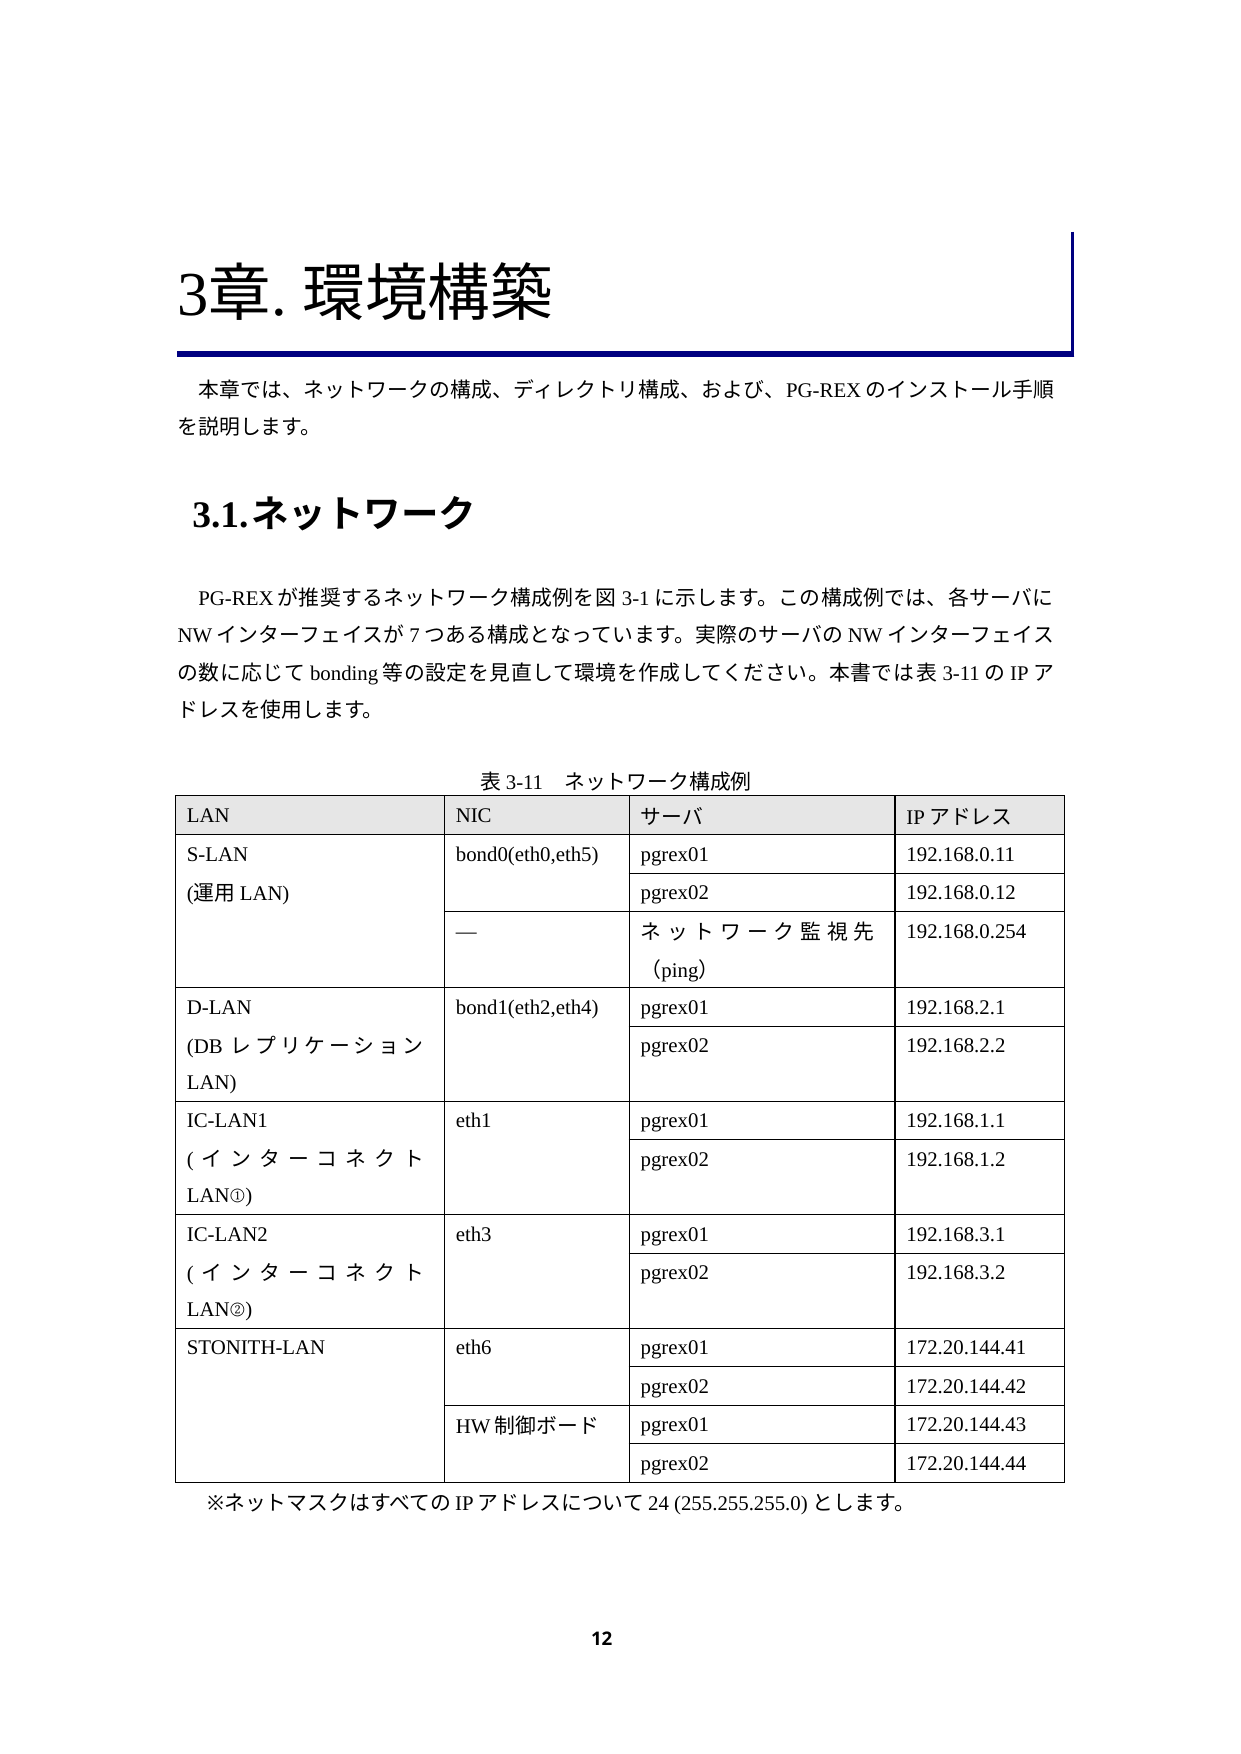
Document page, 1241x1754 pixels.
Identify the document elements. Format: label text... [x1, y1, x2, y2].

table_cell STONITH-LAN [176, 1329, 444, 1482]
table_cell HW制御ボード [445, 1406, 629, 1482]
text 本章では、ネットワークの構成、ディレクトリ構成、および、PG-REXのインストール手順を説明します。 [177, 369, 1054, 444]
table_cell D-LAN (DBレプリケーションLAN) [176, 988, 444, 1101]
table_cell pgrex02 [630, 874, 894, 911]
table_cell pgrex01 [630, 835, 894, 872]
table_cell 172.20.144.44 [896, 1444, 1064, 1482]
table_cell pgrex01 [630, 988, 894, 1026]
table_cell ― [445, 912, 629, 987]
table_cell pgrex01 [630, 1102, 894, 1139]
table_cell eth1 [445, 1102, 629, 1214]
table_cell pgrex01 [630, 1329, 894, 1366]
table_cell IC-LAN1 (インターコネクトLAN①) [176, 1102, 444, 1214]
table_cell pgrex02 [630, 1367, 894, 1405]
table_header サーバ [630, 796, 894, 834]
table_header LAN [176, 796, 444, 834]
table_cell 192.168.2.2 [896, 1027, 1064, 1101]
table_cell IC-LAN2 (インターコネクトLAN②) [176, 1215, 444, 1328]
table_cell bond1(eth2,eth4) [445, 988, 629, 1101]
table_cell pgrex02 [630, 1027, 894, 1101]
table_cell 192.168.3.1 [896, 1215, 1064, 1253]
table_cell pgrex02 [630, 1254, 894, 1328]
text ※ネットマスクはすべてのIPアドレスについて24 (255.255.255.0) とします。 [177, 1483, 1054, 1520]
table_cell 172.20.144.43 [896, 1406, 1064, 1443]
table_cell pgrex02 [630, 1140, 894, 1214]
table_cell 192.168.1.2 [896, 1140, 1064, 1214]
subtitle ネットワーク [192, 473, 1063, 548]
table_cell ネットワーク監視先（ping） [630, 912, 894, 987]
table_cell 192.168.3.2 [896, 1254, 1064, 1328]
table_cell 172.20.144.41 [896, 1329, 1064, 1366]
table_cell 192.168.0.254 [896, 912, 1064, 987]
table_cell 192.168.0.11 [896, 835, 1064, 872]
table_header IPアドレス [896, 796, 1064, 834]
subtitle 環境構築 [177, 232, 1071, 351]
table_cell eth3 [445, 1215, 629, 1328]
table_header NIC [445, 796, 629, 834]
table_cell S-LAN (運用LAN) [176, 835, 444, 987]
table_cell 172.20.144.42 [896, 1367, 1064, 1405]
table_cell eth6 [445, 1329, 629, 1405]
table_cell pgrex01 [630, 1406, 894, 1443]
text 表 3-1 ネットワーク構成例 [177, 765, 1054, 795]
table_cell 192.168.0.12 [896, 874, 1064, 911]
table_cell pgrex02 [630, 1444, 894, 1482]
table_cell pgrex01 [630, 1215, 894, 1253]
table_cell 192.168.1.1 [896, 1102, 1064, 1139]
table_cell bond0(eth0,eth5) [445, 835, 629, 911]
table_cell 192.168.2.1 [896, 988, 1064, 1026]
text PG-REXが推奨するネットワーク構成例を図 3-1に示します。この構成例では、各サーバにNWインターフェイスが7つある構成となっています。実際のサーバのNWインターフェイスの数に応じてbonding等の設定を見直して環境を作成してください。本書では表 3-1のIPアドレスを使用します。 [177, 578, 1054, 728]
